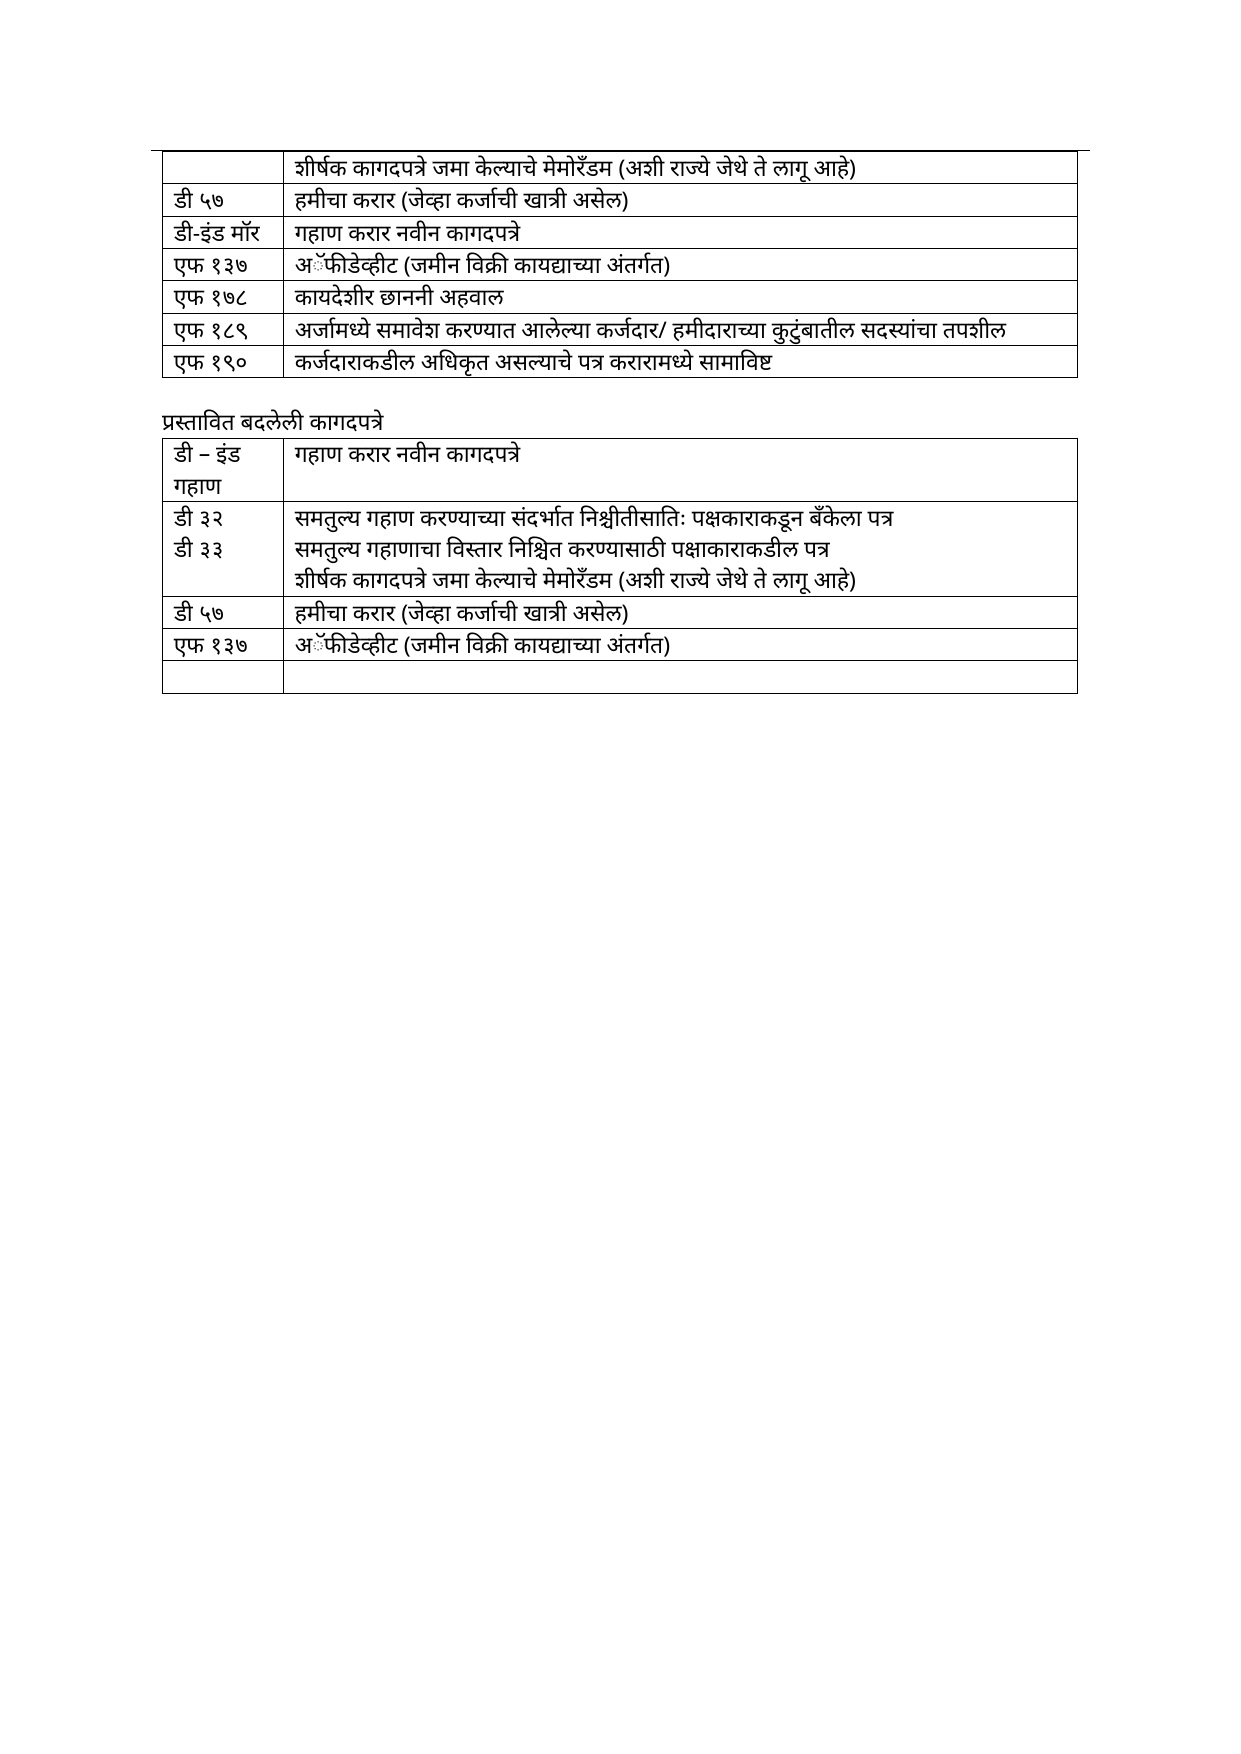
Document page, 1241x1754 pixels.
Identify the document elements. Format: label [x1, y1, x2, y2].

table_cell [151, 151, 1090, 944]
